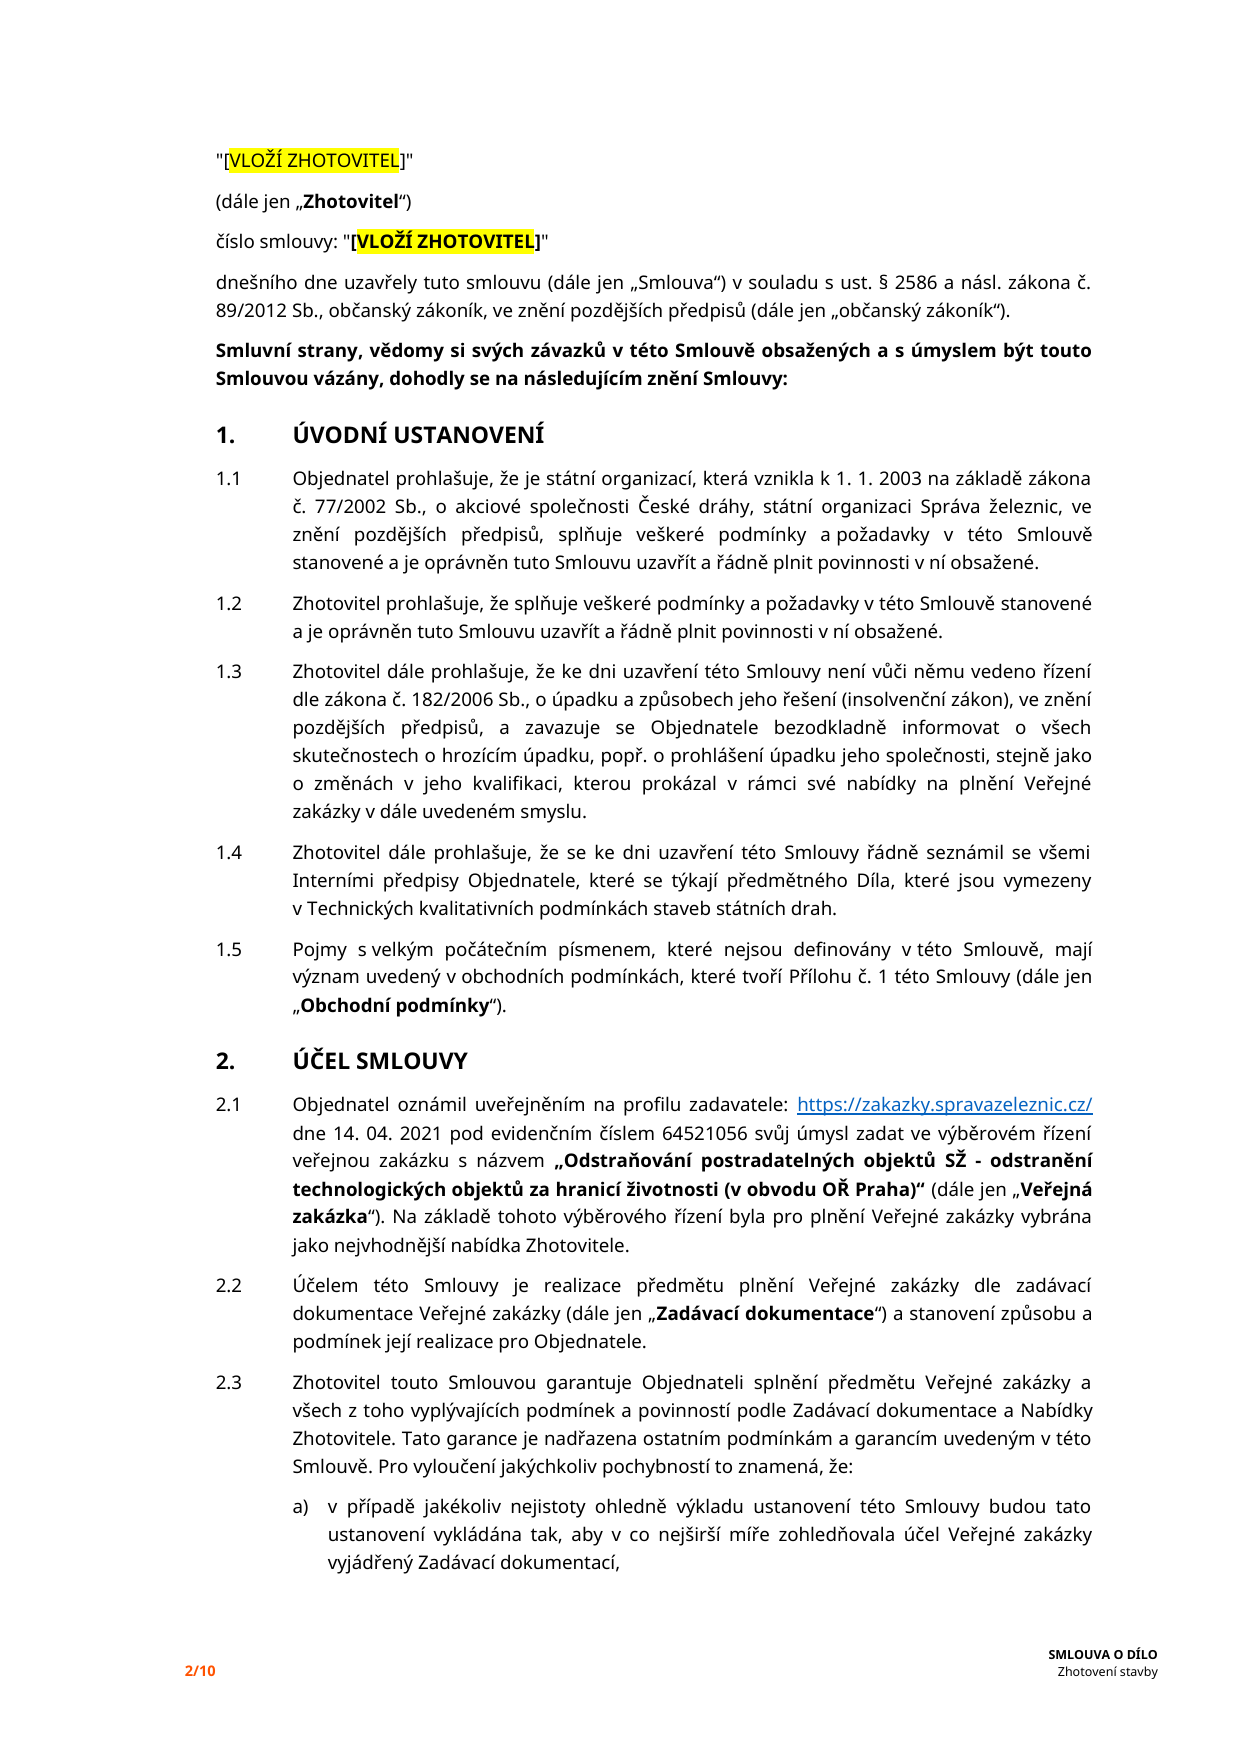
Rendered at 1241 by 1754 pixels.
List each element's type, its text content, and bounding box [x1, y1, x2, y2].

text Účelem této Smlouvy je realizace předmětu plnění Veřejné zakázky dle zadávací dokumentace Veřejné zakázky (dále jen „Zadávací dokumentace“) a stanovení způsobu a podmínek její realizace pro Objednatele. [216, 1272, 1093, 1354]
text v případě jakékoliv nejistoty ohledně výkladu ustanovení této Smlouvy budou tato ustanovení vykládána tak, aby v co nejširší míře zohledňovala účel Veřejné zakázky vyjádřený Zadávací dokumentací, [292, 1493, 1093, 1575]
text číslo smlouvy: "[VLOŽÍ ZHOTOVITEL]" [216, 228, 1093, 254]
text ÚVODNÍ USTANOVENÍ [216, 419, 1093, 450]
text Zhotovitel dále prohlašuje, že se ke dni uzavření této Smlouvy řádně seznámil se všemi Interními předpisy Objednatele, které se týkají předmětného Díla, které jsou vymezeny v Technických kvalitativních podmínkách staveb státních drah. [216, 839, 1093, 921]
text "[VLOŽÍ ZHOTOVITEL]" [216, 147, 1093, 173]
text dnešního dne uzavřely tuto smlouvu (dále jen „Smlouva“) v souladu s ust. § 2586 a násl. zákona č. 89/2012 Sb., občanský zákoník, ve znění pozdějších předpisů (dále jen „občanský zákoník“). [216, 269, 1093, 323]
text Objednatel oznámil uveřejněním na profilu zadavatele: https://zakazky.spravazeleznic.cz/ dne 14. 04. 2021 pod evidenčním číslem 64521056 svůj úmysl zadat ve výběrovém řízení veřejnou zakázku s názvem „Odstraňování postradatelných objektů SŽ - odstranění technologických objektů za hranicí životnosti (v obvodu OŘ Praha)“ (dále jen „Veřejná zakázka“). Na základě tohoto výběrového řízení byla pro plnění Veřejné zakázky vybrána jako nejvhodnější nabídka Zhotovitele. [216, 1092, 1093, 1257]
text Objednatel prohlašuje, že je státní organizací, která vznikla k 1. 1. 2003 na základě zákona č. 77/2002 Sb., o akciové společnosti České dráhy, státní organizaci Správa železnic, ve znění pozdějších předpisů, splňuje veškeré podmínky a požadavky v této Smlouvě stanovené a je oprávněn tuto Smlouvu uzavřít a řádně plnit povinnosti v ní obsažené. [216, 466, 1093, 575]
text Pojmy s velkým počátečním písmenem, které nejsou definovány v této Smlouvě, mají význam uvedený v obchodních podmínkách, které tvoří Přílohu č. 1 této Smlouvy (dále jen „Obchodní podmínky“). [216, 936, 1093, 1017]
text Smluvní strany, vědomy si svých závazků v této Smlouvě obsažených a s úmyslem být touto Smlouvou vázány, dohodly se na následujícím znění Smlouvy: [216, 338, 1093, 391]
text Zhotovitel dále prohlašuje, že ke dni uzavření této Smlouvy není vůči němu vedeno řízení dle zákona č. 182/2006 Sb., o úpadku a způsobech jeho řešení (insolvenční zákon), ve znění pozdějších předpisů, a zavazuje se Objednatele bezodkladně informovat o všech skutečnostech o hrozícím úpadku, popř. o prohlášení úpadku jeho společnosti, stejně jako o změnách v jeho kvalifikaci, kterou prokázal v rámci své nabídky na plnění Veřejné zakázky v dále uvedeném smyslu. [216, 659, 1093, 824]
text Zhotovitel prohlašuje, že splňuje veškeré podmínky a požadavky v této Smlouvě stanovené a je oprávněn tuto Smlouvu uzavřít a řádně plnit povinnosti v ní obsažené. [216, 590, 1093, 644]
text (dále jen „Zhotovitel“) [216, 188, 1093, 213]
text Zhotovitel touto Smlouvou garantuje Objednateli splnění předmětu Veřejné zakázky a všech z toho vyplývajících podmínek a povinností podle Zadávací dokumentace a Nabídky Zhotovitele. Tato garance je nadřazena ostatním podmínkám a garancím uvedeným v této Smlouvě. Pro vyloučení jakýchkoliv pochybností to znamená, že: [216, 1369, 1093, 1478]
text ÚČEL SMLOUVY [216, 1045, 1093, 1076]
